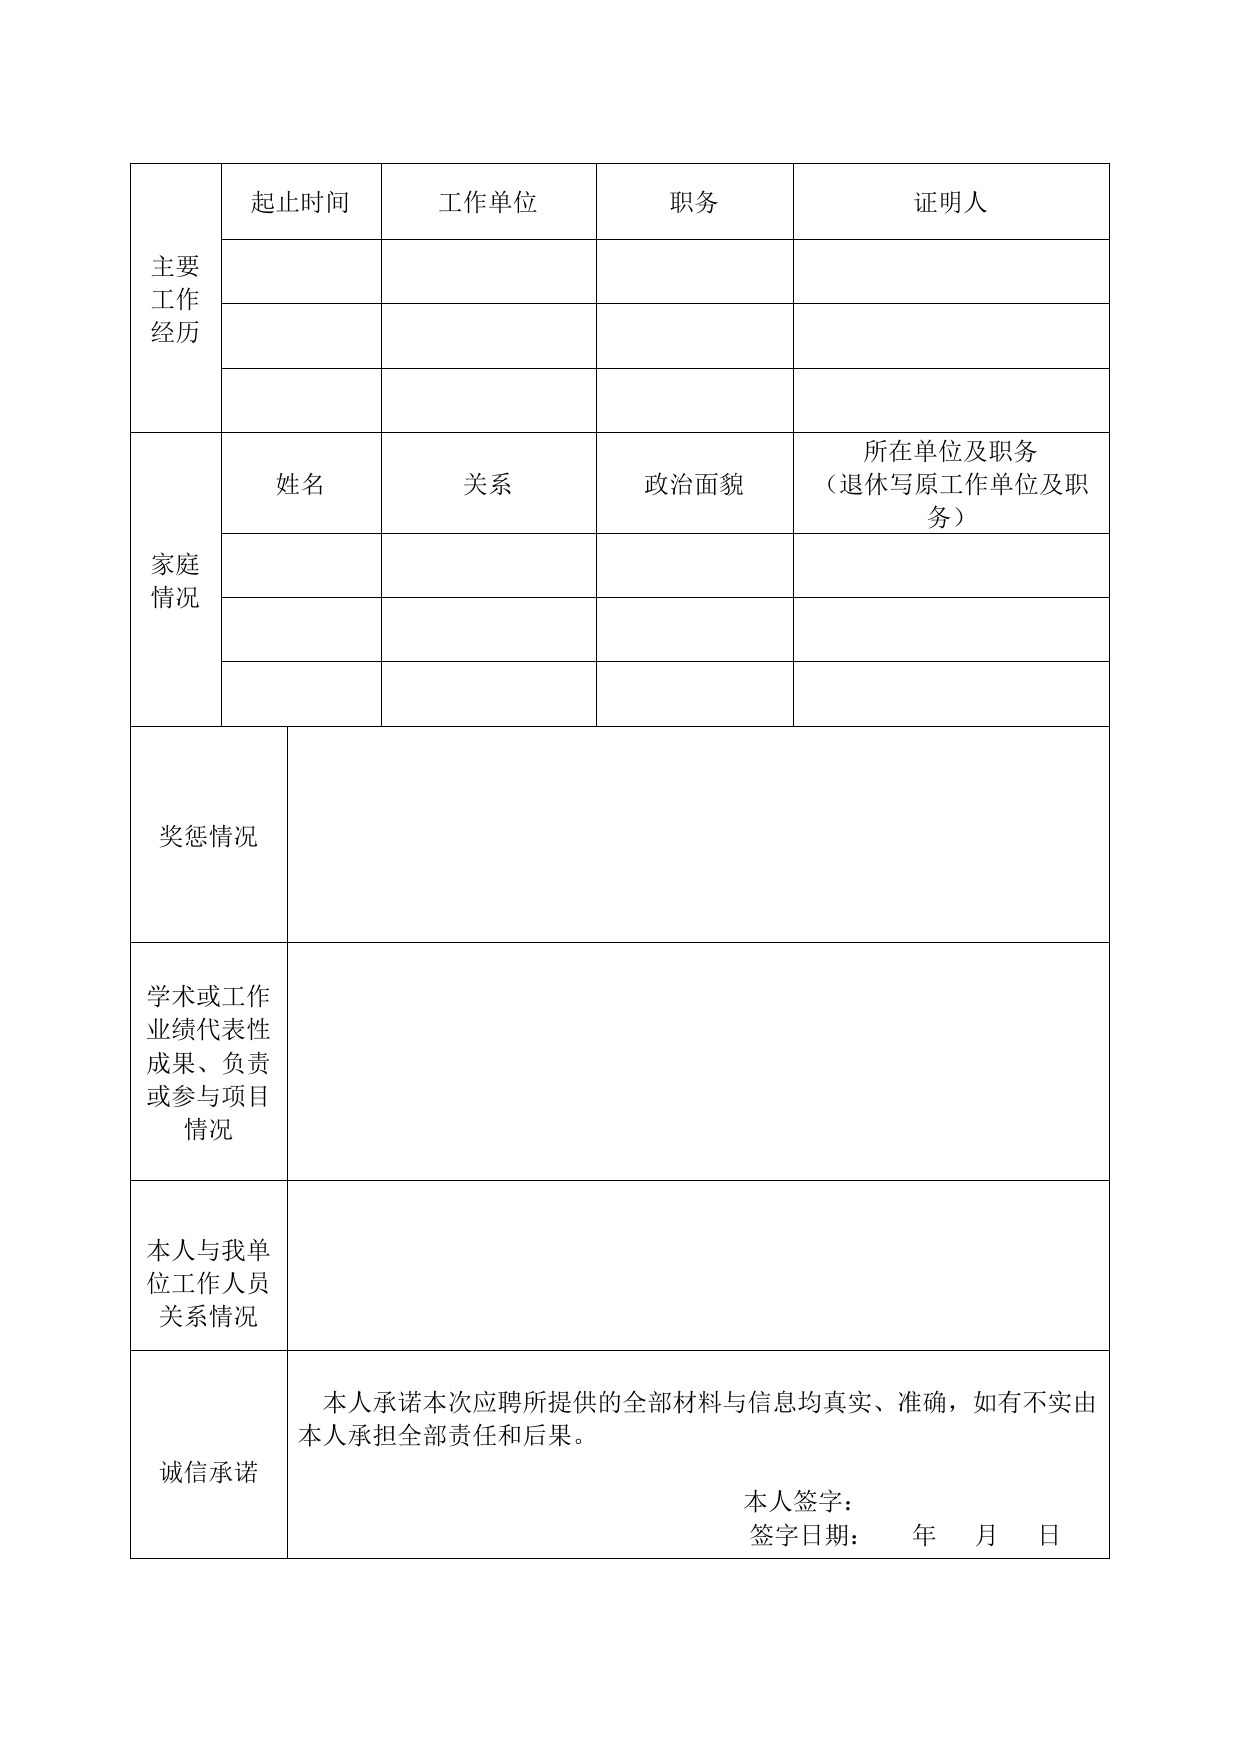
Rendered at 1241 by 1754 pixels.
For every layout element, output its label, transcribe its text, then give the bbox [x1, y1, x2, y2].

table_cell 关系 [382, 433, 596, 532]
table_cell [382, 598, 596, 661]
table_cell [288, 727, 1109, 942]
table_cell 姓名 [222, 433, 381, 532]
table_cell 证明人 [794, 164, 1109, 239]
table_cell 本人与我单位工作人员关系情况 [131, 1181, 287, 1349]
table_cell [222, 240, 381, 303]
table_cell [382, 534, 596, 597]
table_cell 所在单位及职务 （退休写原工作单位及职务） [794, 433, 1109, 532]
table_cell [794, 598, 1109, 661]
table_cell [222, 369, 381, 432]
table_cell [382, 304, 596, 367]
table_cell [288, 943, 1109, 1179]
table_cell 政治面貌 [597, 433, 793, 532]
table_cell [382, 662, 596, 726]
table_cell [222, 662, 381, 726]
table_cell [222, 598, 381, 661]
table_cell [222, 534, 381, 597]
table_cell [794, 304, 1109, 367]
table_cell [597, 240, 793, 303]
table_cell 本人承诺本次应聘所提供的全部材料与信息均真实、准确，如有不实由本人承担全部责任和后果。 本人签字： 签字日期： 年 月 日 [288, 1351, 1109, 1557]
table_cell 诚信承诺 [131, 1351, 287, 1557]
table_cell [597, 662, 793, 726]
table_cell [597, 369, 793, 432]
table_cell 家庭 情况 [131, 433, 221, 726]
table_cell [597, 534, 793, 597]
table_cell [597, 598, 793, 661]
table_cell [222, 304, 381, 367]
table_cell 主要 工作 经历 [131, 164, 221, 432]
table_cell 奖惩情况 [131, 727, 287, 942]
table_cell [288, 1181, 1109, 1349]
table_cell [794, 369, 1109, 432]
table_cell [597, 304, 793, 367]
table_cell [382, 240, 596, 303]
table_cell [794, 240, 1109, 303]
table_cell 学术或工作业绩代表性成果、负责或参与项目情况 [131, 943, 287, 1179]
table_cell [382, 369, 596, 432]
table_cell 起止时间 [222, 164, 381, 239]
table_cell 职务 [597, 164, 793, 239]
table_cell [794, 662, 1109, 726]
table_cell [794, 534, 1109, 597]
table_cell 工作单位 [382, 164, 596, 239]
